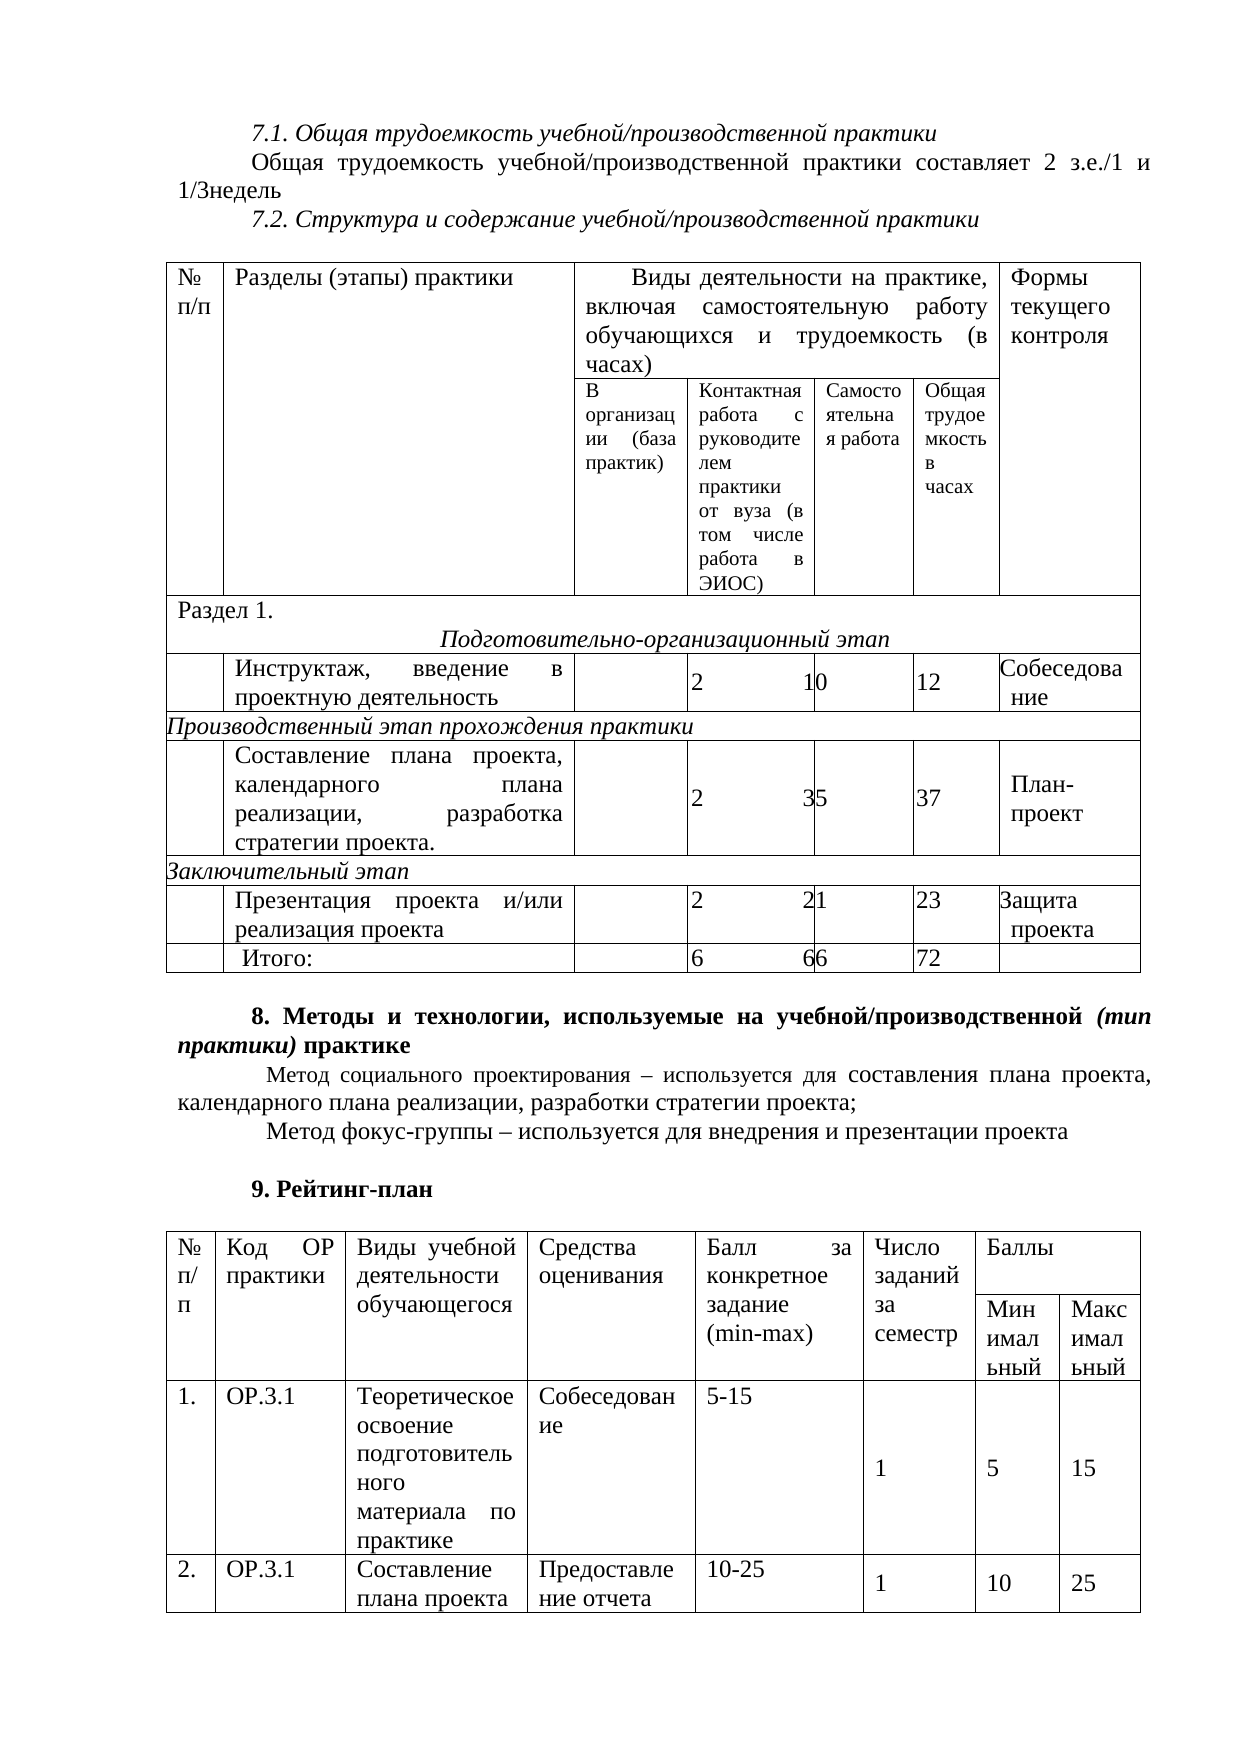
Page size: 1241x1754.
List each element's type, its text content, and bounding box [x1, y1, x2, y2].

table_header Код ОР практики [216, 1232, 345, 1380]
table_cell 1. [167, 1381, 215, 1553]
table_cell 35 [815, 741, 913, 855]
table_cell 5-15 [696, 1381, 863, 1553]
table_header Разделы (этапы) практики [224, 263, 574, 594]
table_cell План-проект [1000, 741, 1140, 855]
table_cell [167, 886, 223, 943]
table_cell Самостоятельная работа [815, 379, 913, 594]
table_cell 37 [914, 741, 999, 855]
table_cell 10-25 [696, 1555, 863, 1611]
table_cell Составление плана проекта, календарного плана реализации, разработка стратегии проекта. [224, 741, 574, 855]
table_cell Предоставление отчета [528, 1555, 695, 1611]
text Общая трудоемкость учебной/производственной практики составляет 2 з.е./1 и 1/3недель [177, 147, 1152, 204]
table_cell [575, 654, 687, 711]
table_cell 2 [688, 654, 814, 711]
table_cell Презентация проекта и/или реализация проекта [224, 886, 574, 943]
table_cell ОР.3.1 [216, 1381, 345, 1553]
table_cell Составление плана проекта [346, 1555, 527, 1611]
table_cell 2 [688, 741, 814, 855]
table_cell Раздел 1. Подготовительно-организационный этап [167, 596, 1140, 652]
table_header Число заданий за семестр [864, 1232, 975, 1380]
table_cell Максимальный [1060, 1295, 1140, 1380]
table_cell 10 [976, 1555, 1059, 1611]
table_cell 1 [864, 1555, 975, 1611]
table_cell Защита проекта [1000, 886, 1140, 943]
text 9. Рейтинг-план [177, 1174, 1152, 1202]
text 7.1. Общая трудоемкость учебной/производственной практики [177, 118, 1152, 147]
table_cell [167, 944, 223, 972]
table_cell 25 [1060, 1555, 1140, 1611]
table_cell 10 [815, 654, 913, 711]
table_cell [1000, 944, 1140, 972]
table_cell 72 [914, 944, 999, 972]
table_cell 5 [976, 1381, 1059, 1553]
table_cell 12 [914, 654, 999, 711]
text 8. Методы и технологии, используемые на учебной/производственной (тип практики) практике [177, 1001, 1152, 1059]
table_cell 21 [815, 886, 913, 943]
table_cell Собеседование [1000, 654, 1140, 711]
table_header № п/п [167, 1232, 215, 1380]
table_cell [575, 741, 687, 855]
table_cell Производственный этап прохождения практики [167, 712, 1140, 740]
table_cell Общая трудоемкость в часах [914, 379, 999, 594]
table_cell Инструктаж, введение в проектную деятельность [224, 654, 574, 711]
table_cell 2. [167, 1555, 215, 1611]
table_cell Контактная работа с руководителем практики от вуза (в том числе работа в ЭИОС) [688, 379, 814, 594]
table_cell 66 [815, 944, 913, 972]
table_cell [575, 886, 687, 943]
text Метод социального проектирования – используется для составления плана проекта, календарного плана реализации, разработки стратегии проекта; [177, 1059, 1152, 1116]
table_header Формы текущего контроля [1000, 263, 1140, 594]
table_cell [575, 944, 687, 972]
table_cell Минимальный [976, 1295, 1059, 1380]
table_cell 15 [1060, 1381, 1140, 1553]
table_header Средства оценивания [528, 1232, 695, 1380]
table_cell Итого: [224, 944, 574, 972]
table_cell 23 [914, 886, 999, 943]
table_header Баллы [976, 1232, 1140, 1294]
table_cell В организации (база практик) [575, 379, 687, 594]
table_cell 6 [688, 944, 814, 972]
table_cell Теоретическое освоение подготовительного материала по практике [346, 1381, 527, 1553]
table_cell Собеседование [528, 1381, 695, 1553]
table_cell [167, 741, 223, 855]
table_header Виды учебной деятельности обучающегося [346, 1232, 527, 1380]
text Метод фокус-группы – используется для внедрения и презентации проекта [177, 1116, 1152, 1145]
table_cell [167, 654, 223, 711]
table_header Балл за конкретное задание (min-max) [696, 1232, 863, 1380]
table_cell Заключительный этап [167, 856, 1140, 884]
table_header № п/п [167, 263, 223, 594]
text 7.2. Структура и содержание учебной/производственной практики [177, 204, 1152, 233]
table_cell 1 [864, 1381, 975, 1553]
table_header Виды деятельности на практике, включая самостоятельную работу обучающихся и трудоемкость (в часах) [575, 263, 999, 377]
table_cell 2 [688, 886, 814, 943]
table_cell ОР.3.1 [216, 1555, 345, 1611]
